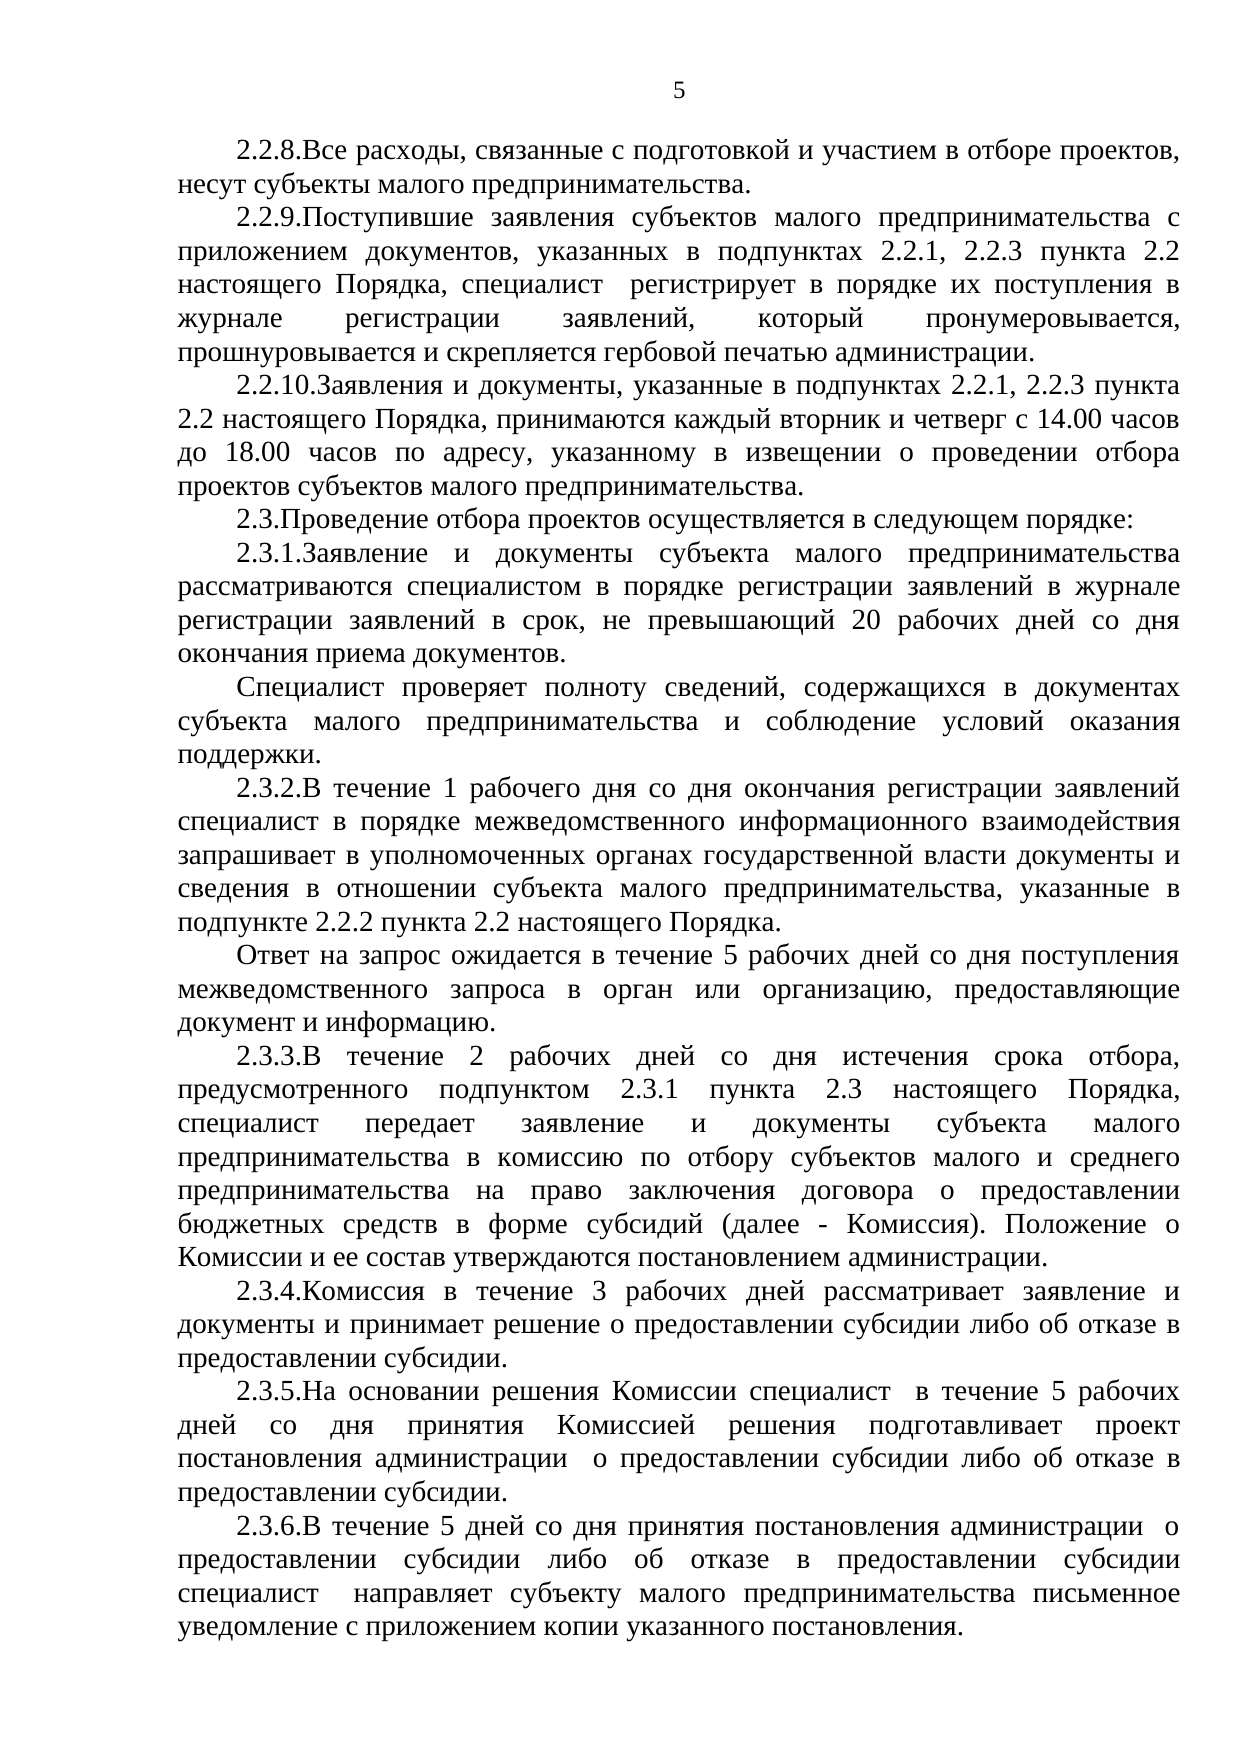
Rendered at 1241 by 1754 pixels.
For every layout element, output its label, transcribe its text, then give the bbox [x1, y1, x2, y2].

text 2.3.5.На основании решения Комиссии специалист в течение 5 рабочих дней со дня принятия Комиссией решения подготавливает проект постановления администрации о предоставлении субсидии либо об отказе в предоставлении субсидии. [177, 1373, 1181, 1508]
text Специалист проверяет полноту сведений, содержащихся в документах субъекта малого предпринимательства и соблюдение условий оказания поддержки. [177, 669, 1181, 770]
text 2.2.8.Все расходы, связанные с подготовкой и участием в отборе проектов, несут субъекты малого предпринимательства. [177, 132, 1181, 199]
text 2.3.6.В течение 5 дней со дня принятия постановления администрации о предоставлении субсидии либо об отказе в предоставлении субсидии специалист направляет субъекту малого предпринимательства письменное уведомление с приложением копии указанного постановления. [177, 1508, 1181, 1642]
text 2.3.2.В течение 1 рабочего дня со дня окончания регистрации заявлений специалист в порядке межведомственного информационного взаимодействия запрашивает в уполномоченных органах государственной власти документы и сведения в отношении субъекта малого предпринимательства, указанные в подпункте 2.2.2 пункта 2.2 настоящего Порядка. [177, 770, 1181, 937]
text 2.3.4.Комиссия в течение 3 рабочих дней рассматривает заявление и документы и принимает решение о предоставлении субсидии либо об отказе в предоставлении субсидии. [177, 1273, 1181, 1373]
text 2.2.9.Поступившие заявления субъектов малого предпринимательства с приложением документов, указанных в подпунктах 2.2.1, 2.2.3 пункта 2.2 настоящего Порядка, специалист регистрирует в порядке их поступления в журнале регистрации заявлений, который пронумеровывается, прошнуровывается и скрепляется гербовой печатью администрации. [177, 199, 1181, 367]
text 2.2.10.Заявления и документы, указанные в подпунктах 2.2.1, 2.2.3 пункта 2.2 настоящего Порядка, принимаются каждый вторник и четверг с 14.00 часов до 18.00 часов по адресу, указанному в извещении о проведении отбора проектов субъектов малого предпринимательства. [177, 367, 1181, 501]
text 2.3.3.В течение 2 рабочих дней со дня истечения срока отбора, предусмотренного подпунктом 2.3.1 пункта 2.3 настоящего Порядка, специалист передает заявление и документы субъекта малого предпринимательства в комиссию по отбору субъектов малого и среднего предпринимательства на право заключения договора о предоставлении бюджетных средств в форме субсидий (далее - Комиссия). Положение о Комиссии и ее состав утверждаются постановлением администрации. [177, 1038, 1181, 1273]
text 2.3.1.Заявление и документы субъекта малого предпринимательства рассматриваются специалистом в порядке регистрации заявлений в журнале регистрации заявлений в срок, не превышающий 20 рабочих дней со дня окончания приема документов. [177, 535, 1181, 669]
text Ответ на запрос ожидается в течение 5 рабочих дней со дня поступления межведомственного запроса в орган или организацию, предоставляющие документ и информацию. [177, 937, 1181, 1038]
text 2.3.Проведение отбора проектов осуществляется в следующем порядке: [177, 501, 1181, 535]
